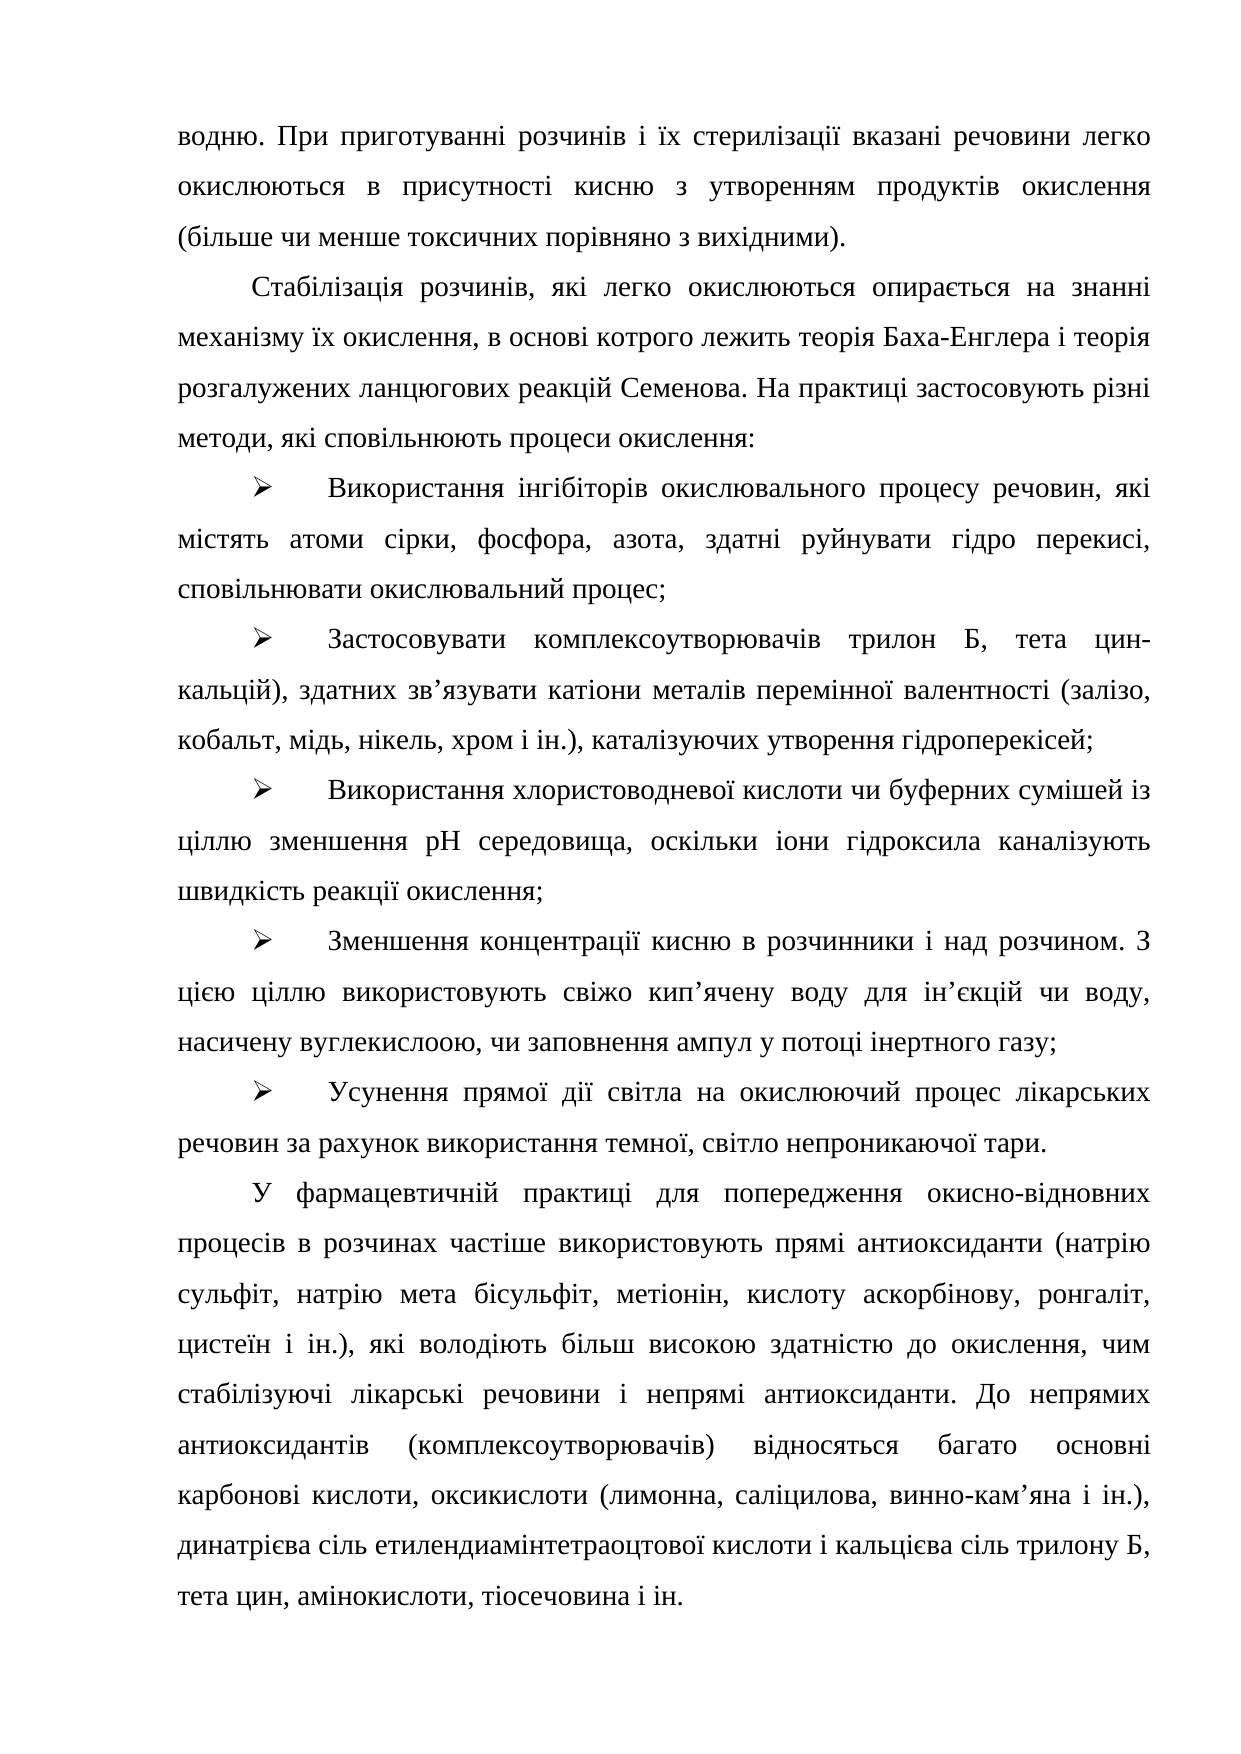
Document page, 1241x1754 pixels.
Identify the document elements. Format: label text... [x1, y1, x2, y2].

list Зменшення концентрації кисню в розчинники і над розчином. З цією ціллю використовують свіжо кип’ячену воду для ін’єкцій чи воду, насичену вуглекислоою, чи заповнення ампул у потоці інертного газу; [177, 923, 1152, 1058]
list Усунення прямої дії світла на окислюючий процес лікарських речовин за рахунок використання темної, світло непроникаючої тари. [177, 1074, 1152, 1158]
text У фармацевтичній практиці для попередження окисно-відновних процесів в розчинах частіше використовують прямі антиоксиданти (натрію сульфіт, натрію мета бісульфіт, метіонін, кислоту аскорбінову, ронгаліт, цистеїн і ін.), які володіють більш високою здатністю до окислення, чим стабілізуючі лікарські речовини і непрямі антиоксиданти. До непрямих антиоксидантів (комплексоутворювачів) відносяться багато основні карбонові кислоти, оксикислоти (лимонна, саліцилова, винно-кам’яна і ін.), динатрієва сіль етилендиамінтетраоцтової кислоти і кальцієва сіль трилону Б, тета цин, амінокислоти, тіосечовина і ін. [177, 1175, 1152, 1611]
list Застосовувати комплексоутворювачів трилон Б, тета цин-кальцій), здатних зв’язувати катіони металів перемінної валентності (залізо, кобальт, мідь, нікель, хром і ін.), каталізуючих утворення гідроперекісей; [177, 621, 1152, 756]
list Використання інгібіторів окислювального процесу речовин, які містять атоми сірки, фосфора, азота, здатні руйнувати гідро перекисі, сповільнювати окислювальний процес; [177, 470, 1152, 604]
list Використання хлористоводневої кислоти чи буферних сумішей із ціллю зменшення рН середовища, оскільки іони гідроксила каналізують швидкість реакції окислення; [177, 772, 1152, 907]
text Стабілізація розчинів, які легко окислюються опирається на знанні механізму їх окислення, в основі котрого лежить теорія Баха-Енглера і теорія розгалужених ланцюгових реакцій Семенова. На практиці застосовують різні методи, які сповільнюють процеси окислення: [177, 269, 1152, 453]
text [177, 118, 1152, 252]
